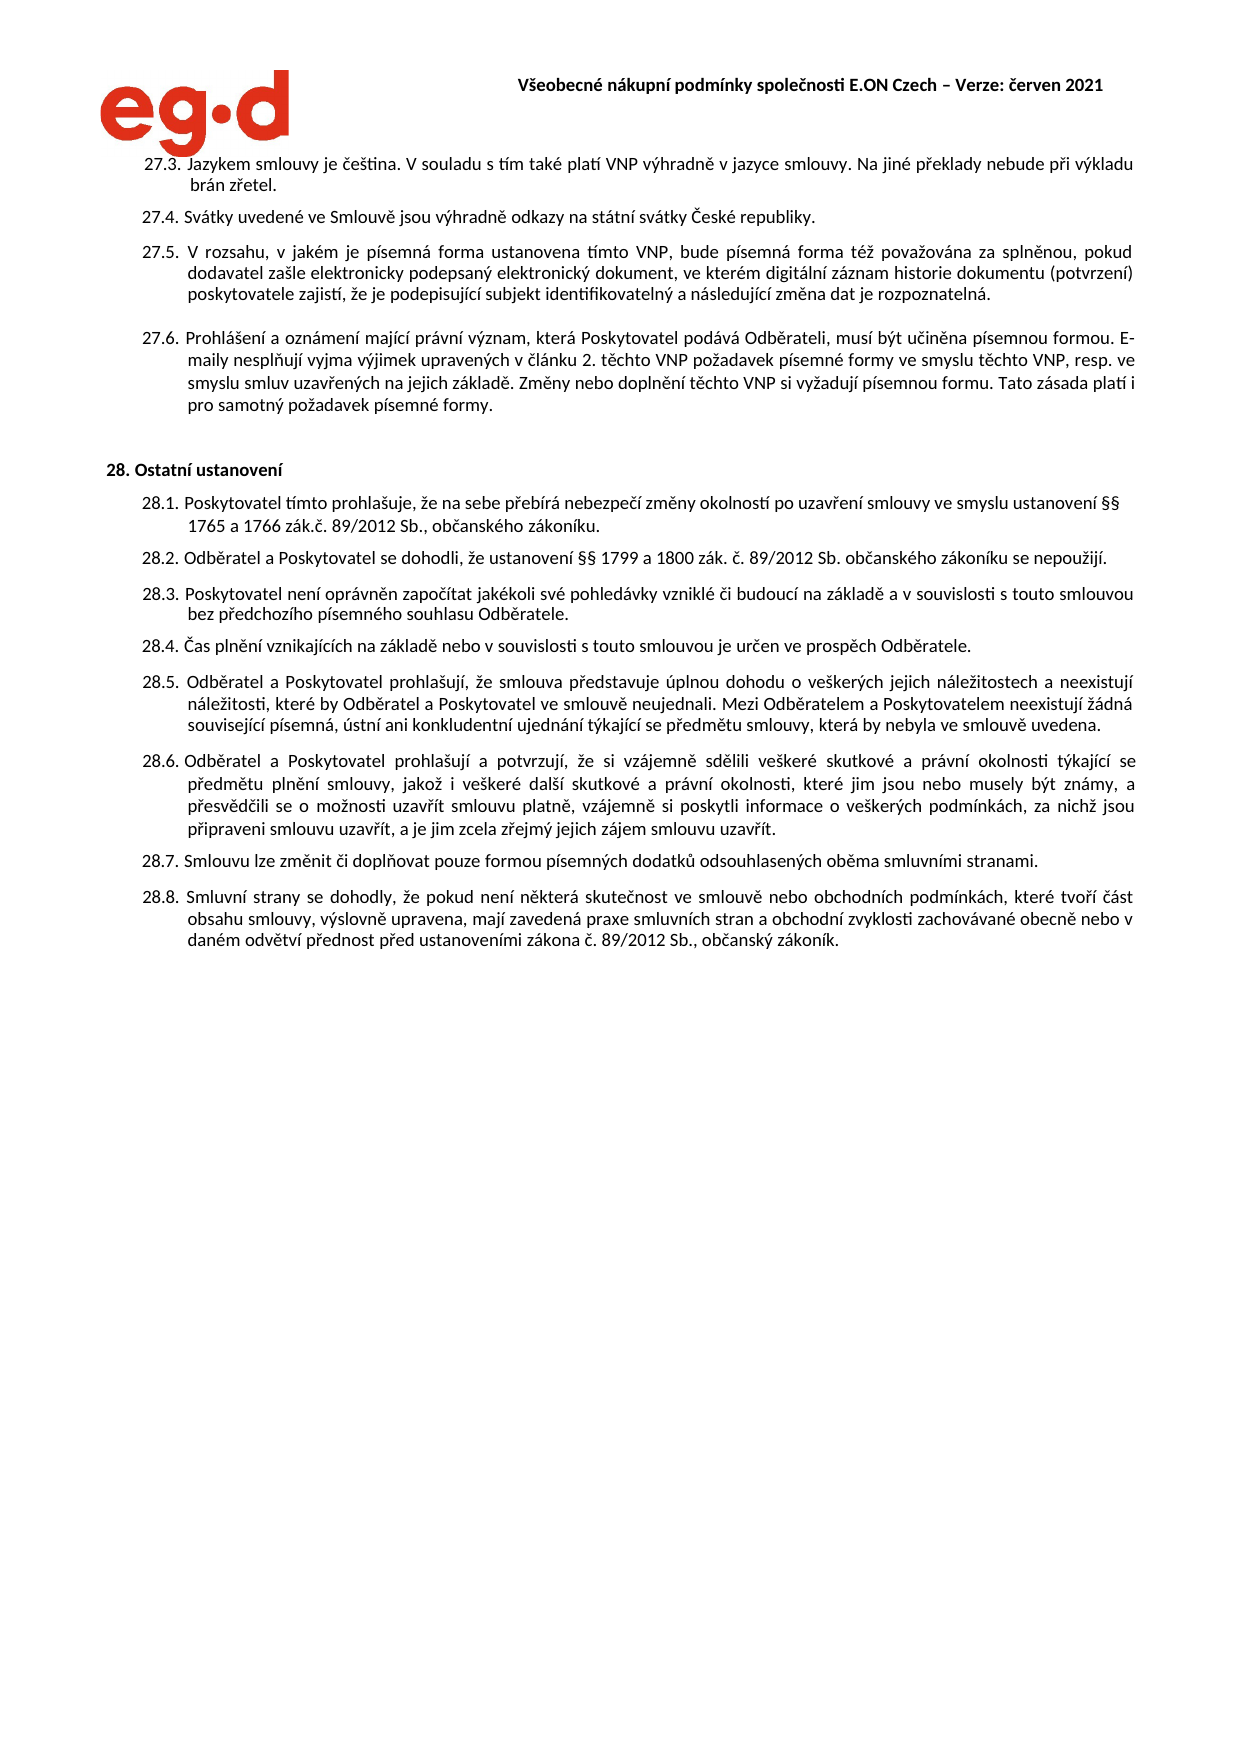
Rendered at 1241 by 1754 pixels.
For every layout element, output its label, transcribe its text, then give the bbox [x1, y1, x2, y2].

list Smlouvu lze změnit či doplňovat pouze formou písemných dodatků odsouhlasených oběma smluvními stranami. [142, 849, 1163, 872]
list Poskytovatel tímto prohlašuje, že na sebe přebírá nebezpečí změny okolností po uzavření smlouvy ve smyslu ustanovení §§ 1765 a 1766 zák.č. 89/2012 Sb., občanského zákoníku. [142, 491, 1122, 537]
list Poskytovatel není oprávněn započítat jakékoli své pohledávky vzniklé či budoucí na základě a v souvislosti s touto smlouvou bez předchozího písemného souhlasu Odběratele. [142, 583, 1134, 625]
list Jazykem smlouvy je čeština. V souladu s tím také platí VNP výhradně v jazyce smlouvy. Na jiné překlady nebude při výkladu brán zřetel. [144, 154, 1136, 196]
list Prohlášení a oznámení mající právní význam, která Poskytovatel podává Odběrateli, musí být učiněna písemnou formou. E- maily nesplňují vyjma výjimek upravených v článku 2. těchto VNP požadavek písemné formy ve smyslu těchto VNP, resp. ve smyslu smluv uzavřených na jejich základě. Změny nebo doplnění těchto VNP si vyžadují písemnou formu. Tato zásada platí i pro samotný požadavek písemné formy. [142, 327, 1137, 417]
list Smluvní strany se dohodly, že pokud není některá skutečnost ve smlouvě nebo obchodních podmínkách, které tvoří část obsahu smlouvy, výslovně upravena, mají zavedená praxe smluvních stran a obchodní zvyklosti zachovávané obecně nebo v daném odvětví přednost před ustanoveními zákona č. 89/2012 Sb., občanský zákoník. [142, 886, 1134, 951]
list Odběratel a Poskytovatel prohlašují a potvrzují, že si vzájemně sdělili veškeré skutkové a právní okolnosti týkající se předmětu plnění smlouvy, jakož i veškeré další skutkové a právní okolnosti, které jim jsou nebo musely být známy, a přesvědčili se o možnosti uzavřít smlouvu platně, vzájemně si poskytli informace o veškerých podmínkách, za nichž jsou připraveni smlouvu uzavřít, a je jim zcela zřejmý jejich zájem smlouvu uzavřít. [142, 750, 1136, 840]
list Svátky uvedené ve Smlouvě jsou výhradně odkazy na státní svátky České republiky. [142, 205, 1163, 228]
list Odběratel a Poskytovatel se dohodli, že ustanovení §§ 1799 a 1800 zák. č. 89/2012 Sb. občanského zákoníku se nepoužijí. [142, 546, 1163, 569]
list V rozsahu, v jakém je písemná forma ustanovena tímto VNP, bude písemná forma též považována za splněnou, pokud dodavatel zašle elektronicky podepsaný elektronický dokument, ve kterém digitální záznam historie dokumentu (potvrzení) poskytovatele zajistí, že je podepisující subjekt identifikovatelný a následující změna dat je rozpoznatelná. [142, 242, 1134, 305]
list Odběratel a Poskytovatel prohlašují, že smlouva představuje úplnou dohodu o veškerých jejich náležitostech a neexistují náležitosti, které by Odběratel a Poskytovatel ve smlouvě neujednali. Mezi Odběratelem a Poskytovatelem neexistují žádná související písemná, ústní ani konkludentní ujednání týkající se předmětu smlouvy, která by nebyla ve smlouvě uvedena. [142, 671, 1134, 736]
picture [100, 70, 289, 157]
list Čas plnění vznikajících na základě nebo v souvislosti s touto smlouvou je určen ve prospěch Odběratele. [142, 634, 1163, 657]
subtitle Ostatní ustanovení [106, 458, 1163, 481]
